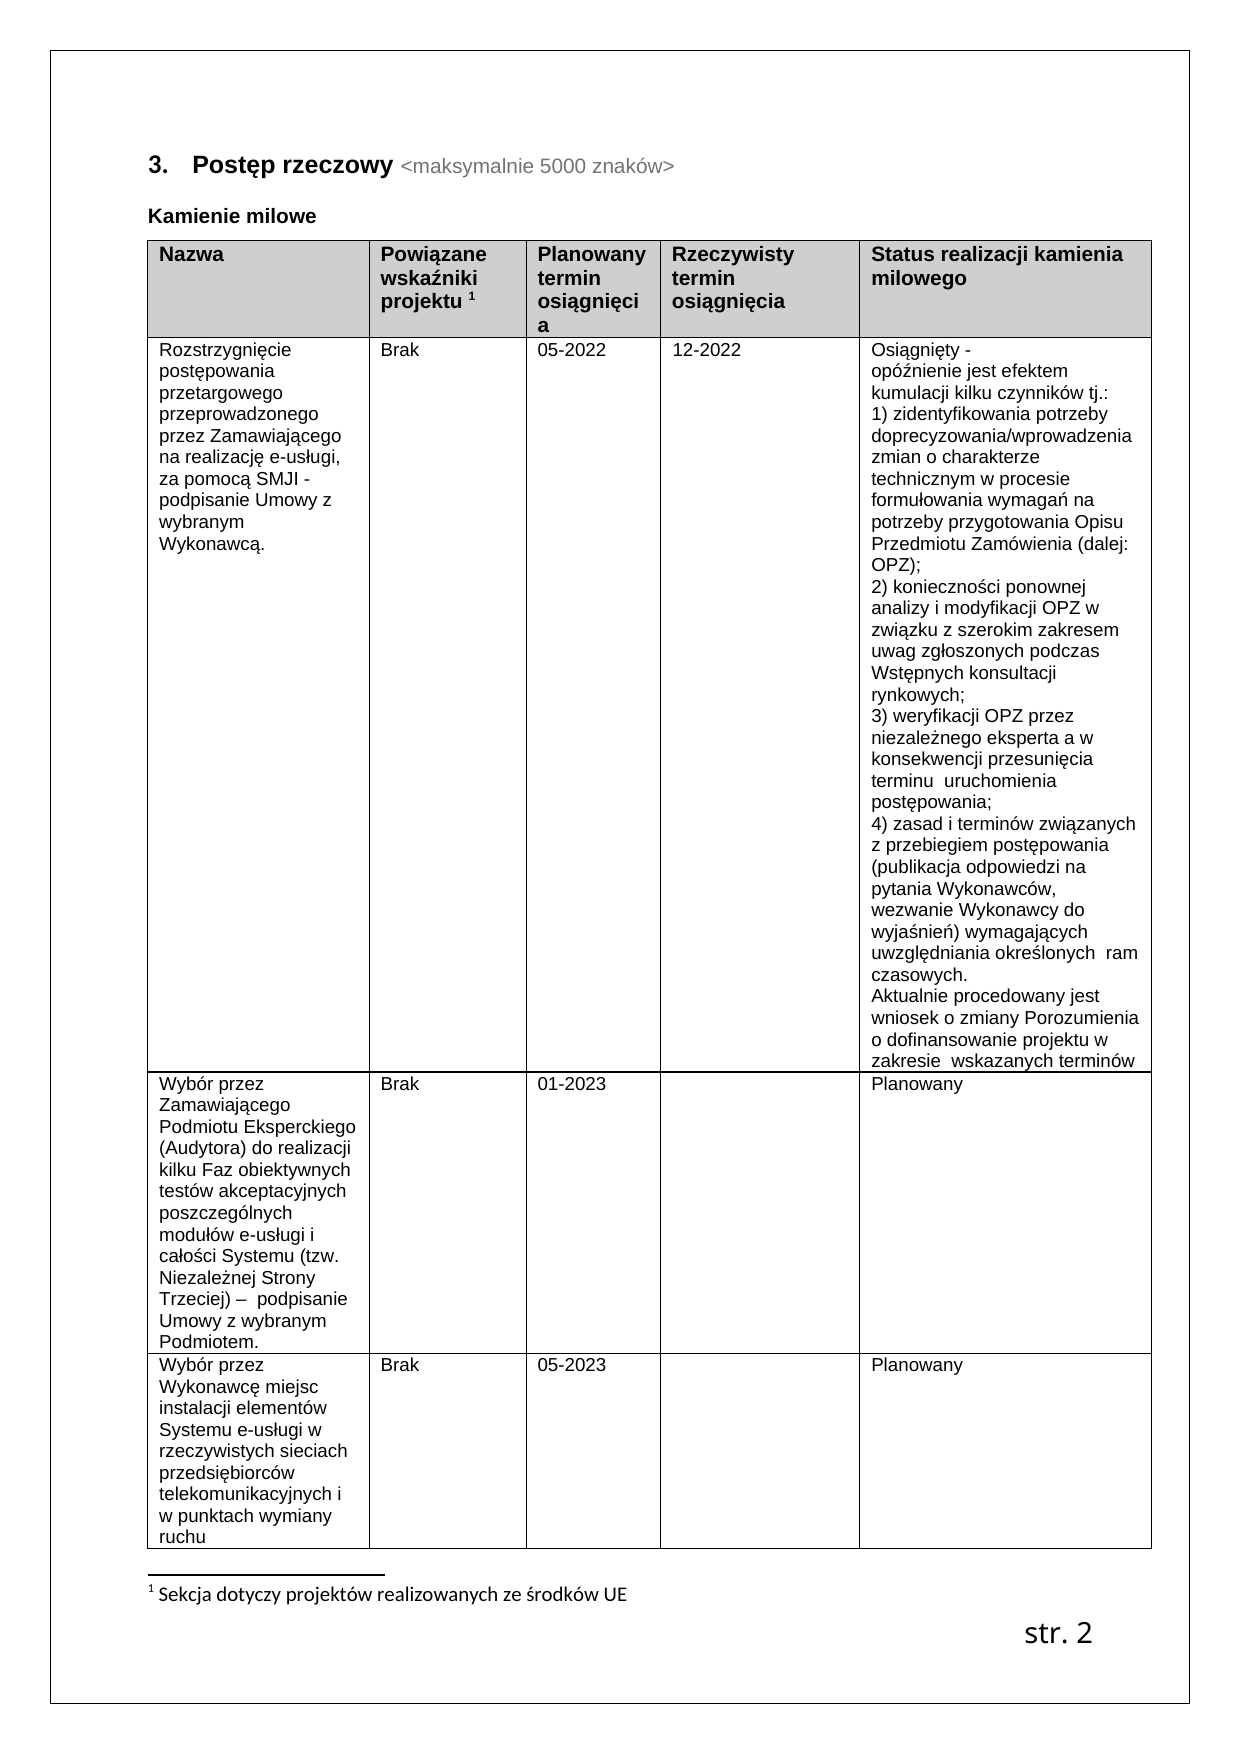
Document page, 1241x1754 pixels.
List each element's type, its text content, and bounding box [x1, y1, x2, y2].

table_cell Rozstrzygnięcie postępowania przetargowego przeprowadzonego przez Zamawiającego na realizację e-usługi, za pomocą SMJI - podpisanie Umowy z wybranym Wykonawcą. [148, 338, 369, 1071]
table_cell Osiągnięty - opóźnienie jest efektem kumulacji kilku czynników tj.: 1) zidentyfikowania potrzeby doprecyzowania/wprowadzenia zmian o charakterze technicznym w procesie formułowania wymagań na potrzeby przygotowania Opisu Przedmiotu Zamówienia (dalej: OPZ); 2) konieczności ponownej analizy i modyfikacji OPZ w związku z szerokim zakresem uwag zgłoszonych podczas Wstępnych konsultacji rynkowych; 3) weryfikacji OPZ przez niezależnego eksperta a w konsekwencji przesunięcia terminu uruchomienia postępowania; 4) zasad i terminów związanych z przebiegiem postępowania (publikacja odpowiedzi na pytania Wykonawców, wezwanie Wykonawcy do wyjaśnień) wymagających uwzględniania określonych ram czasowych. Aktualnie procedowany jest wniosek o zmiany Porozumienia o dofinansowanie projektu w zakresie wskazanych terminów [860, 338, 1151, 1071]
table_cell Wybór przez Zamawiającego Podmiotu Eksperckiego (Audytora) do realizacji kilku Faz obiektywnych testów akceptacyjnych poszczególnych modułów e-usługi i całości Systemu (tzw. Niezależnej Strony Trzeciej) – podpisanie Umowy z wybranym Podmiotem. [148, 1073, 369, 1353]
subtitle Postęp rzeczowy <maksymalnie 5000 znaków> [148, 147, 1093, 181]
table_cell Brak [370, 338, 526, 1071]
table_header Rzeczywisty termin osiągnięcia [661, 241, 859, 337]
table_cell 01-2023 [527, 1073, 660, 1353]
table_header Status realizacji kamienia milowego [860, 241, 1151, 337]
table_cell Planowany [860, 1073, 1151, 1353]
table_cell [661, 1354, 859, 1548]
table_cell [148, 1354, 369, 1548]
text Kamienie milowe [148, 204, 1093, 228]
table_header Powiązane wskaźniki projektu [370, 241, 526, 337]
table_cell 05-2022 [527, 338, 660, 1071]
table_header Planowany termin osiągnięcia [527, 241, 660, 337]
table_cell Brak [370, 1073, 526, 1353]
table_cell [661, 1073, 859, 1353]
table_cell 05-2023 [527, 1354, 660, 1548]
table_cell Planowany [860, 1354, 1151, 1548]
table_header Nazwa [148, 241, 369, 337]
table_cell 12-2022 [661, 338, 859, 1071]
table_cell Brak [370, 1354, 526, 1548]
